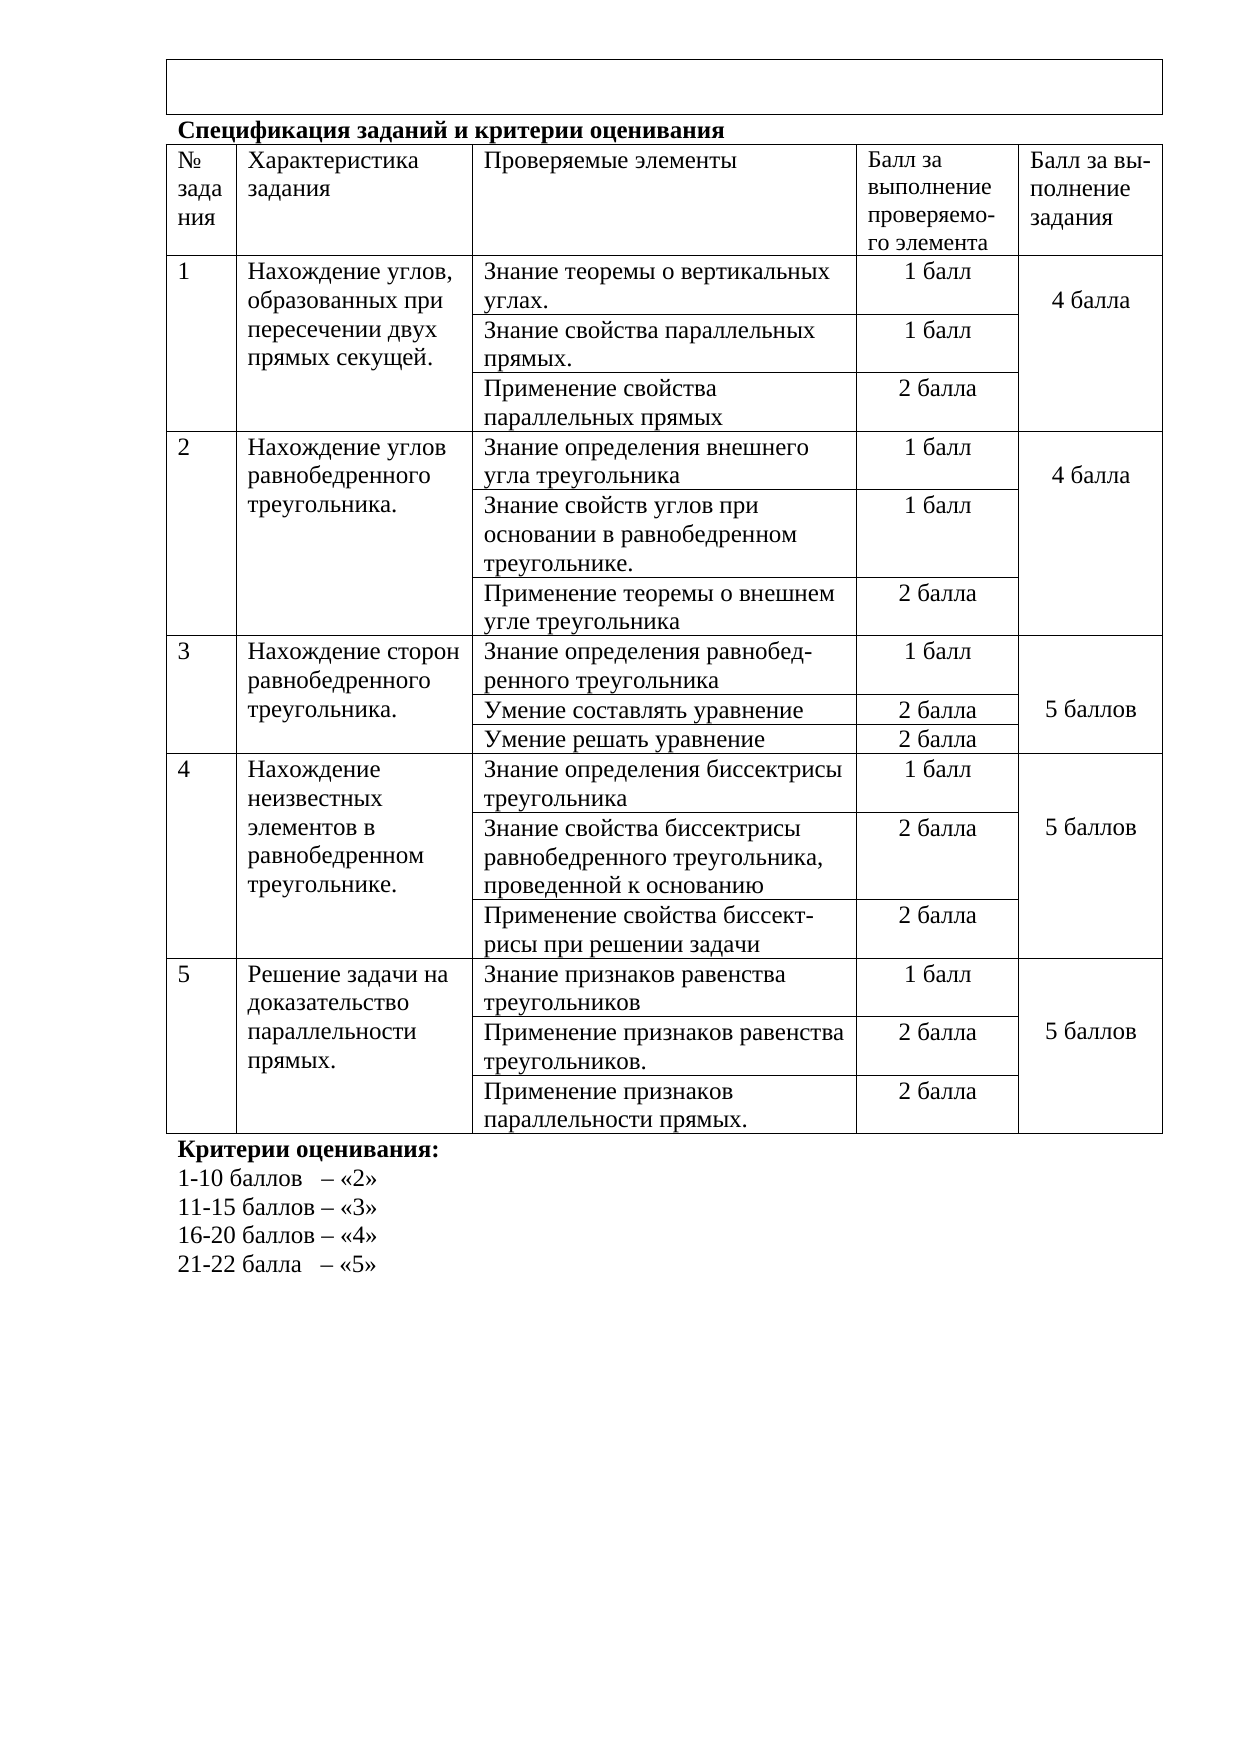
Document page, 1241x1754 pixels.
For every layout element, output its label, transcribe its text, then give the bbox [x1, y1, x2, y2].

table_cell Знание определения равнобед-ренного треугольника [473, 636, 856, 694]
table_cell Решение задачи на доказательство параллельности прямых. [237, 959, 472, 1133]
table_cell Применение признаков параллельности прямых. [473, 1076, 856, 1133]
table_cell 2 балла [857, 1076, 1018, 1133]
table_cell 2 балла [857, 725, 1018, 753]
table_cell 2 балла [857, 813, 1018, 899]
table_cell 1 балл [857, 754, 1018, 812]
table_cell Нахождение неизвестных элементов в равнобедренном треугольнике. [237, 754, 472, 958]
table_cell 2 балла [857, 1017, 1018, 1075]
table_cell 1 балл [857, 256, 1018, 314]
table_cell 2 балла [857, 578, 1018, 635]
table_header Характеристика задания [237, 145, 472, 255]
table_cell 2 балла [857, 373, 1018, 431]
table_header Проверяемые элементы [473, 145, 856, 255]
table_cell 5 баллов [1019, 636, 1162, 753]
table_cell 2 балла [857, 900, 1018, 958]
table_cell Применение теоремы о внешнем угле треугольника [473, 578, 856, 635]
table_cell Применение признаков равенства треугольников. [473, 1017, 856, 1075]
table_cell 1 балл [857, 490, 1018, 577]
table_cell 5 [167, 959, 236, 1133]
text 16-20 баллов – «4» [177, 1221, 1152, 1249]
table_cell 5 баллов [1019, 959, 1162, 1133]
table_cell 2 балла [857, 695, 1018, 723]
text Критерии оценивания: [177, 1134, 1152, 1163]
table_cell 3 [167, 636, 236, 753]
table_header № задания [167, 145, 236, 255]
table_cell Знание теоремы о вертикальных углах. [473, 256, 856, 314]
table_cell Применение свойства параллельных прямых [473, 373, 856, 431]
table_cell Нахождение углов равнобедренного треугольника. [237, 432, 472, 635]
table_cell Знание определения биссектрисы треугольника [473, 754, 856, 812]
table_cell Знание свойств углов при основании в равнобедренном треугольнике. [473, 490, 856, 577]
table_cell 4 [167, 754, 236, 958]
text 1-10 баллов – «2» [177, 1163, 1152, 1192]
text 11-15 баллов – «3» [177, 1192, 1152, 1221]
table_header Балл за вы-полнение задания [1019, 145, 1162, 255]
table_cell 4 балла [1019, 256, 1162, 431]
table_cell Знание определения внешнего угла треугольника [473, 432, 856, 489]
table_cell 1 балл [857, 959, 1018, 1016]
table_cell Нахождение сторон равнобедренного треугольника. [237, 636, 472, 753]
table_cell Умение решать уравнение [473, 725, 856, 753]
table_cell Знание признаков равенства треугольников [473, 959, 856, 1016]
table_cell 2 [167, 432, 236, 635]
table_header Балл за выполнение проверяемо-го элемента [857, 145, 1018, 255]
table_cell 5 баллов [1019, 754, 1162, 958]
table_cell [167, 60, 1162, 114]
table_cell 1 балл [857, 432, 1018, 489]
text Спецификация заданий и критерии оценивания [177, 115, 1152, 144]
table_cell Нахождение углов, образованных при пересечении двух прямых секущей. [237, 256, 472, 431]
table_cell 1 балл [857, 315, 1018, 372]
table_cell Знание свойства параллельных прямых. [473, 315, 856, 372]
table_cell 1 [167, 256, 236, 431]
table_cell 4 балла [1019, 432, 1162, 635]
table_cell Знание свойства биссектрисы равнобедренного треугольника, проведенной к основанию [473, 813, 856, 899]
text 21-22 балла – «5» [177, 1249, 1152, 1278]
table_cell Умение составлять уравнение [473, 695, 856, 723]
table_cell 1 балл [857, 636, 1018, 694]
table_cell Применение свойства биссект-рисы при решении задачи [473, 900, 856, 958]
